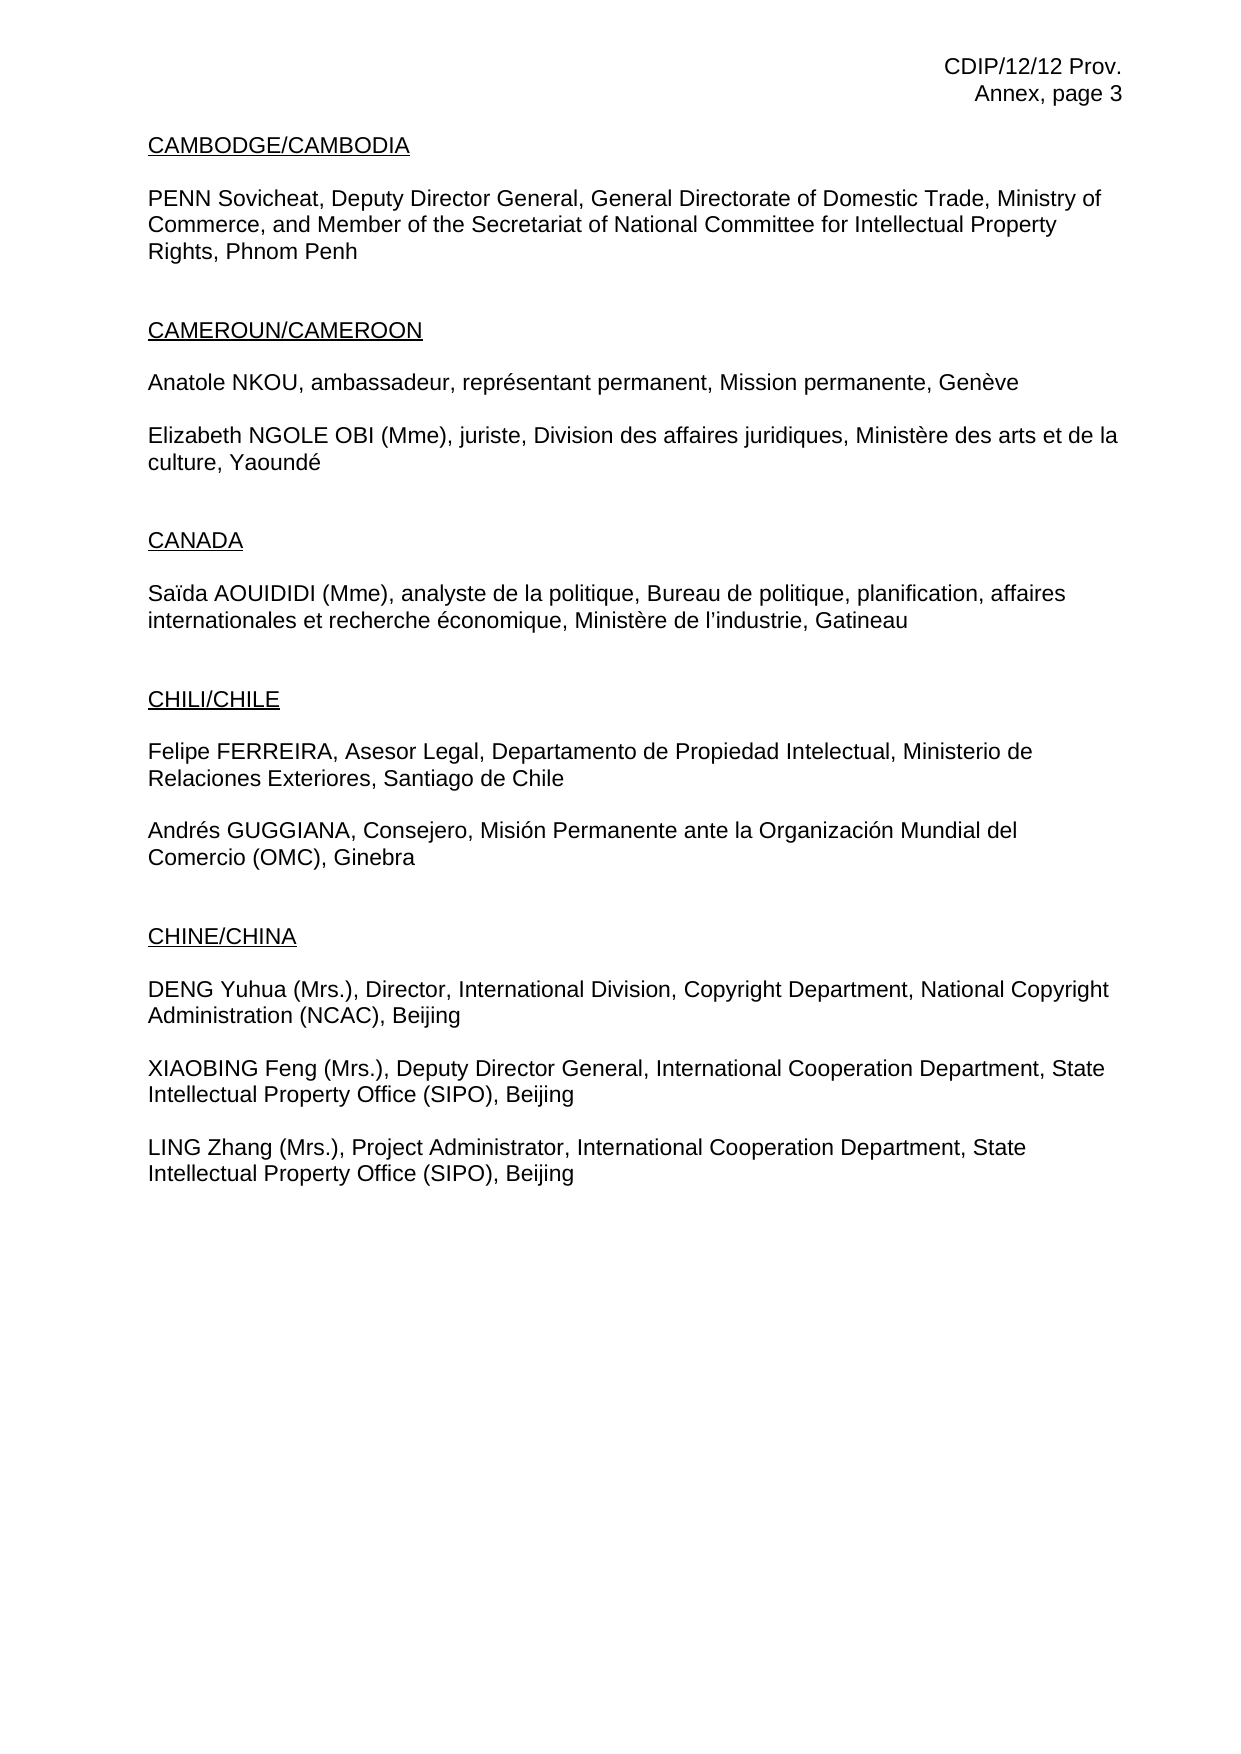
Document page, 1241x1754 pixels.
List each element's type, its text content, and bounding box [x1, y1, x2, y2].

text CAMEROUN/CAMEROON [148, 317, 1122, 343]
text Elizabeth NGOLE OBI (Mme), juriste, Division des affaires juridiques, Ministère des arts et de la culture, Yaoundé [148, 422, 1122, 475]
text CHILI/CHILE [148, 686, 1122, 712]
text CANADA [148, 527, 1122, 554]
text XIAOBING Feng (Mrs.), Deputy Director General, International Cooperation Department, State Intellectual Property Office (SIPO), Beijing [148, 1054, 1122, 1107]
text PENN Sovicheat, Deputy Director General, General Directorate of Domestic Trade, Ministry of Commerce, and Member of the Secretariat of National Committee for Intellectual Property Rights, Phnom Penh [148, 185, 1122, 264]
text CHINE/CHINA [148, 923, 1122, 949]
text CAMBODGE/CAMBODIA [148, 132, 1122, 158]
text Saïda AOUIDIDI (Mme), analyste de la politique, Bureau de politique, planification, affaires internationales et recherche économique, Ministère de l’industrie, Gatineau [148, 580, 1122, 633]
text DENG Yuhua (Mrs.), Director, International Division, Copyright Department, National Copyright Administration (NCAC), Beijing [148, 976, 1122, 1028]
text Andrés GUGGIANA, Consejero, Misión Permanente ante la Organización Mundial del Comercio (OMC), Ginebra [148, 817, 1122, 870]
text Felipe FERREIRA, Asesor Legal, Departamento de Propiedad Intelectual, Ministerio de Relaciones Exteriores, Santiago de Chile [148, 738, 1122, 791]
text LING Zhang (Mrs.), Project Administrator, International Cooperation Department, State Intellectual Property Office (SIPO), Beijing [148, 1134, 1122, 1186]
text Anatole NKOU, ambassadeur, représentant permanent, Mission permanente, Genève [148, 369, 1122, 396]
